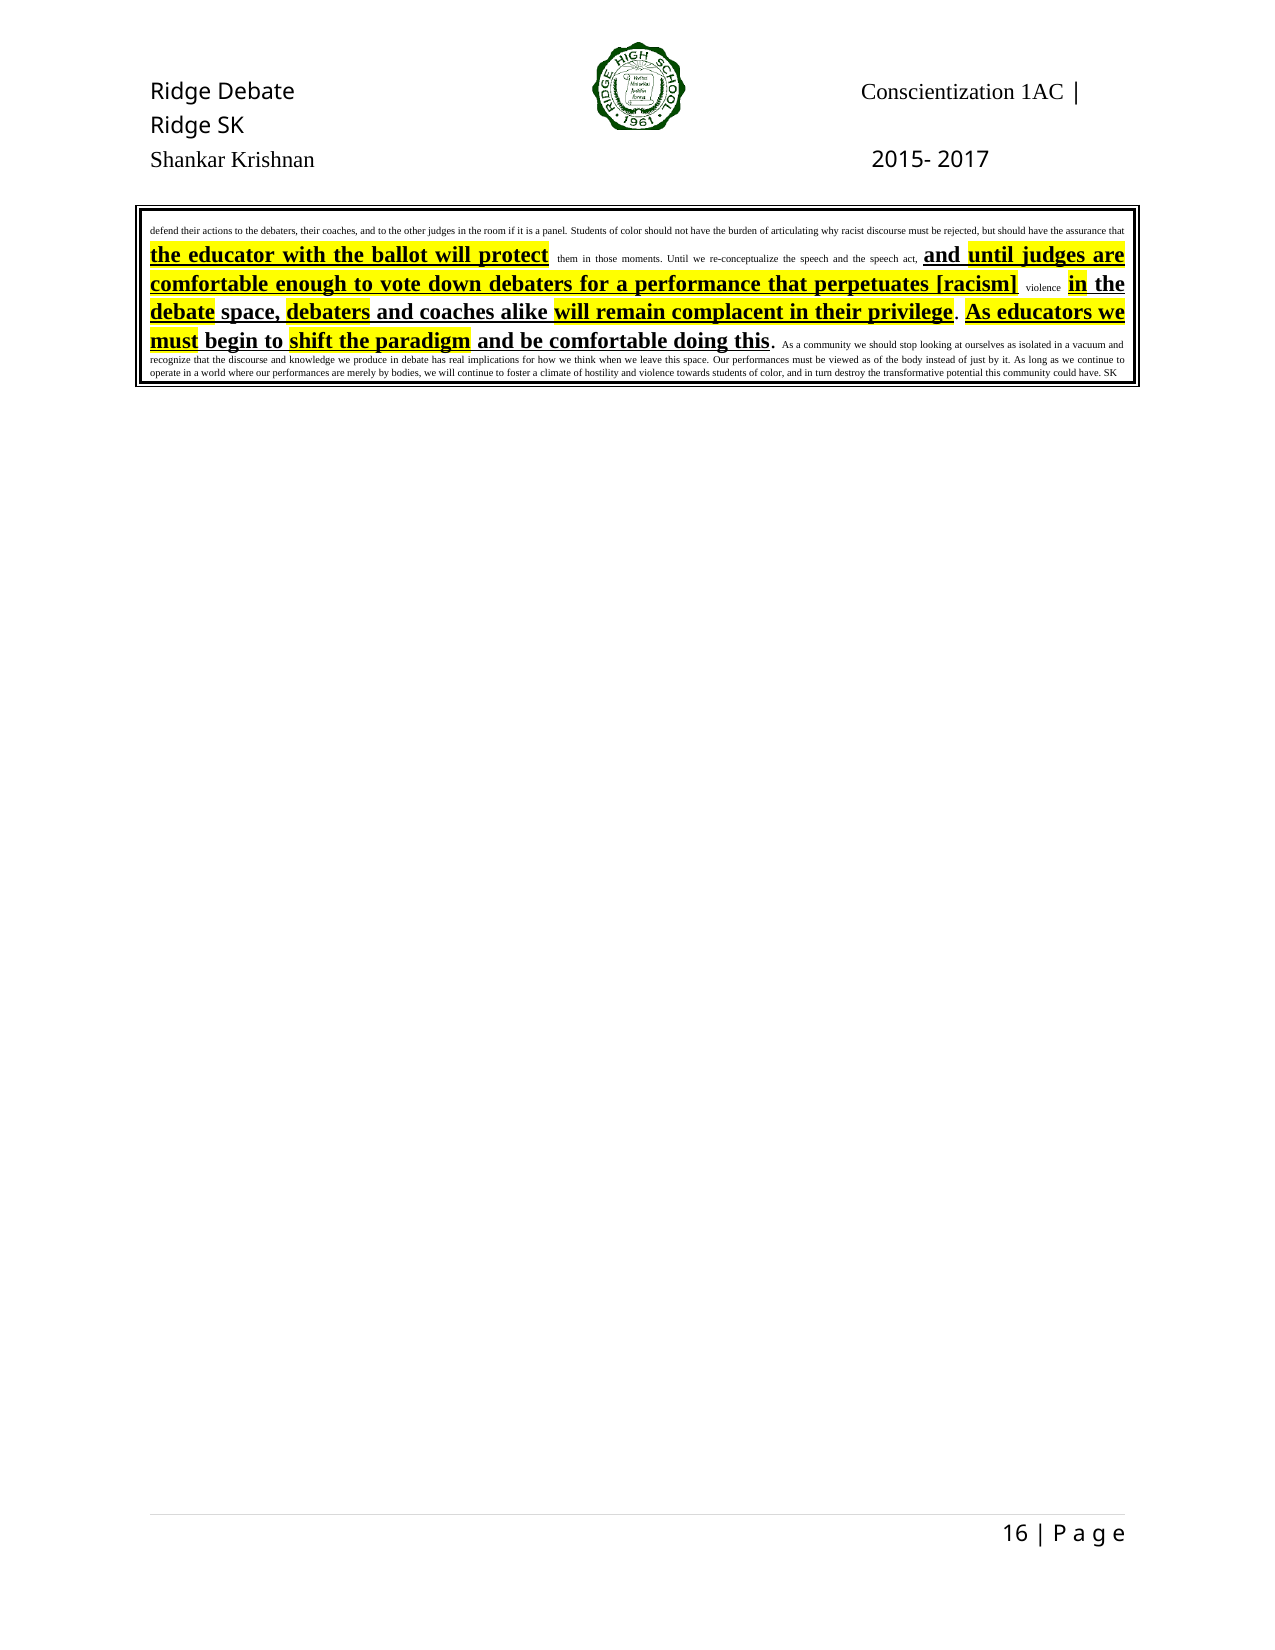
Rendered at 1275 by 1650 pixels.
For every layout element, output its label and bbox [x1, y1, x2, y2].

picture [578, 42, 697, 130]
